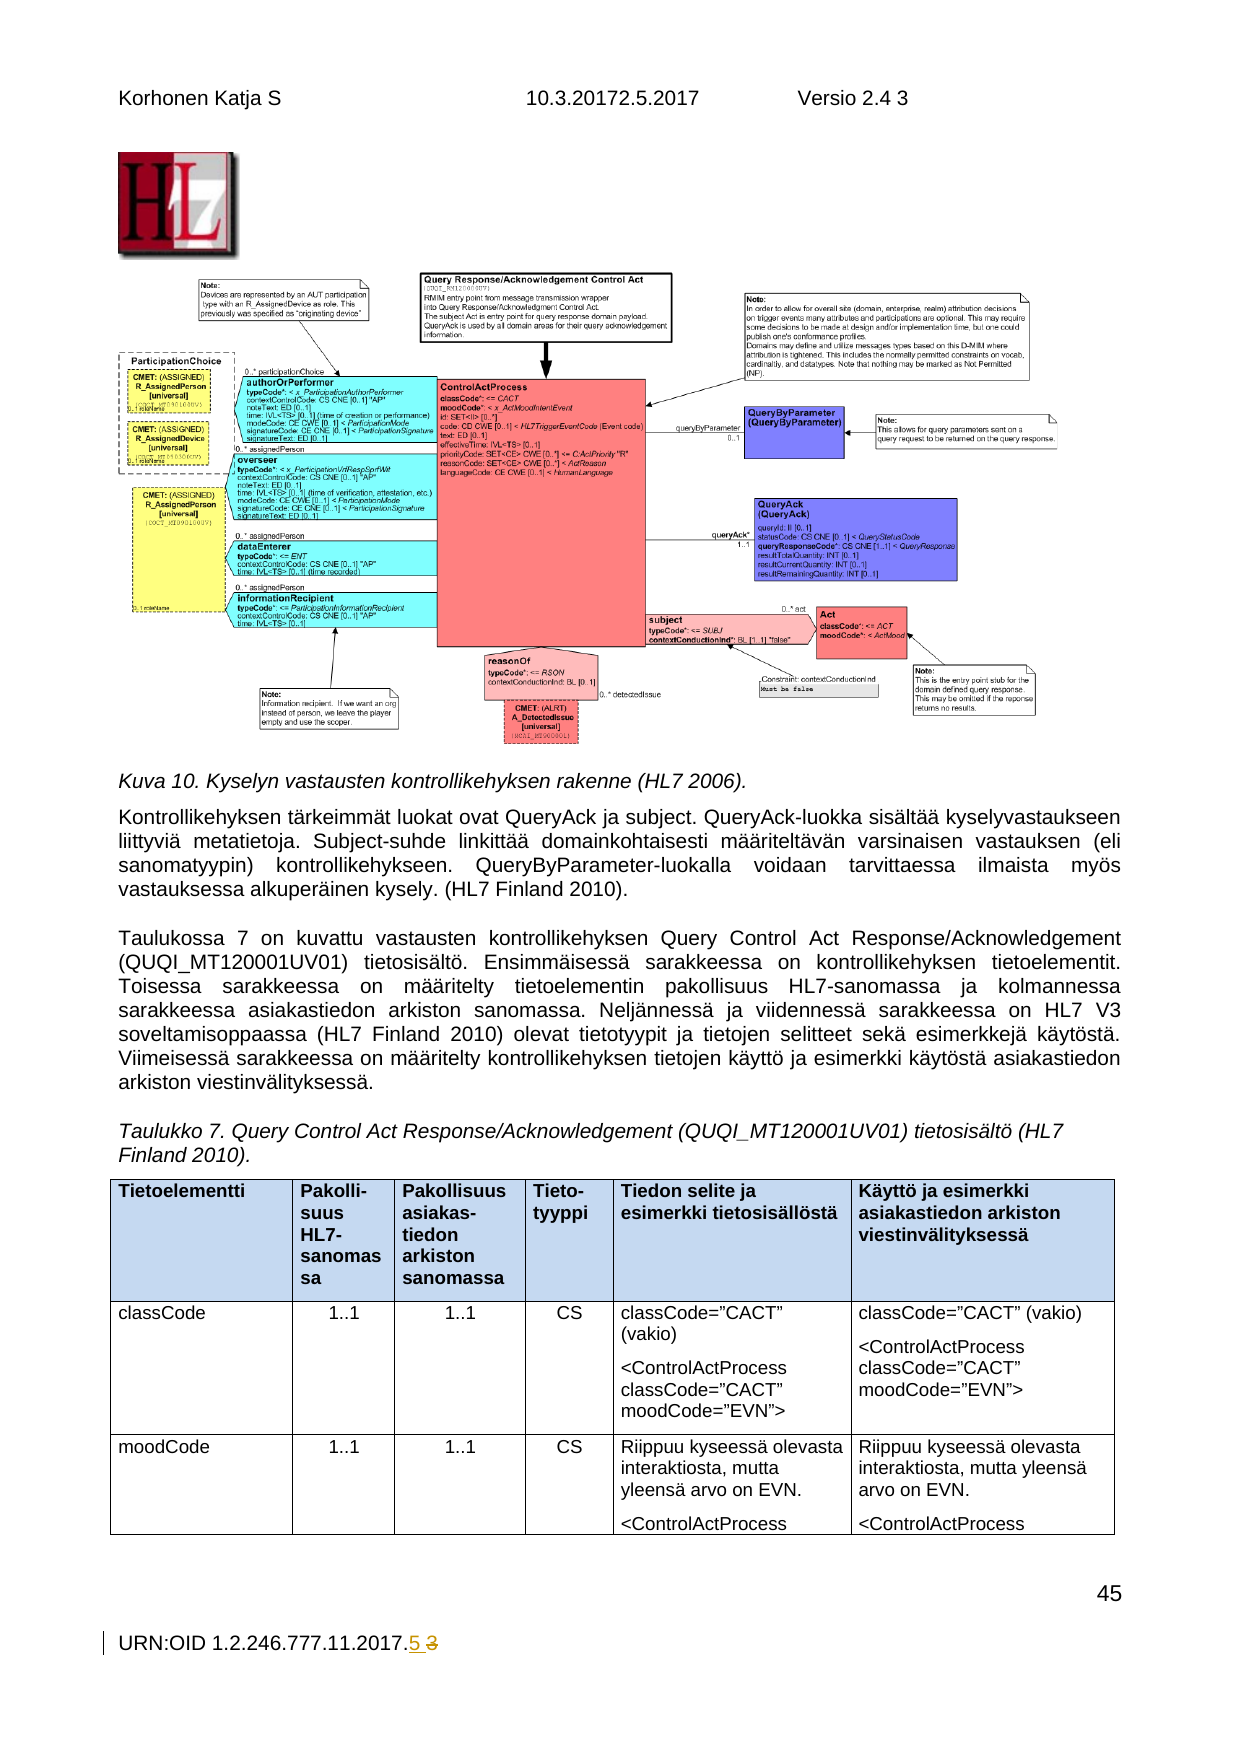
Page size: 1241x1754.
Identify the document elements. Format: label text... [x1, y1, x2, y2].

table_cell 1..1 [293, 1302, 394, 1434]
table_cell 1..1 [293, 1435, 394, 1534]
text Taulukossa 7 on kuvattu vastausten kontrollikehyksen Query Control Act Response/Acknowledgement (QUQI_MT120001UV01) tietosisältö. Ensimmäisessä sarakkeessa on kontrollikehyksen tietoelementit. Toisessa sarakkeessa on määritelty tietoelementin pakollisuus HL7-sanomassa ja kolmannessa sarakkeessa asiakastiedon arkiston sanomassa. Neljännessä ja viidennessä sarakkeessa on HL7 V3 soveltamisoppaassa (HL7 Finland 2010) olevat tietotyypit ja tietojen selitteet sekä esimerkkejä käytöstä. Viimeisessä sarakkeessa on määritelty kontrollikehyksen tietojen käyttö ja esimerkki käytöstä asiakastiedon arkiston viestinvälityksessä. [118, 926, 1122, 1094]
table_cell Riippuu kyseessä olevasta interaktiosta, mutta yleensä arvo on EVN. <ControlActProcess classCode=”CACT” moodCode=”EVN”> [852, 1435, 1114, 1534]
text Kuva 10. Kyselyn vastausten kontrollikehyksen rakenne (HL7 2006). [118, 769, 1122, 793]
table_header Pakollisuus asiakas-tiedon arkiston sanomassa [395, 1180, 525, 1301]
table_cell classCode [111, 1302, 292, 1434]
picture [118, 272, 1058, 744]
table_header Tietoelementti [111, 1180, 292, 1301]
picture [118, 152, 241, 260]
table_cell 1..1 [395, 1302, 525, 1434]
table_cell 1..1 [395, 1435, 525, 1534]
table_cell CS [526, 1435, 613, 1534]
table_header Tiedon selite ja esimerkki tietosisällöstä [614, 1180, 851, 1301]
table_header Käyttö ja esimerkki asiakastiedon arkiston viestinvälityksessä [852, 1180, 1114, 1301]
table_header Pakolli-suus HL7-sanomassa [293, 1180, 394, 1301]
table_cell classCode=”CACT” (vakio) <ControlActProcess classCode=”CACT” moodCode=”EVN”> [614, 1302, 851, 1434]
table_cell moodCode [111, 1435, 292, 1534]
text Taulukko 7. Query Control Act Response/Acknowledgement (QUQI_MT120001UV01) tietosisältö (HL7 Finland 2010). [118, 1119, 1122, 1167]
text Kontrollikehyksen tärkeimmät luokat ovat QueryAck ja subject. QueryAck-luokka sisältää kyselyvastaukseen liittyviä metatietoja. Subject-suhde linkittää domainkohtaisesti määriteltävän varsinaisen vastauksen (eli sanomatyypin) kontrollikehykseen. QueryByParameter-luokalla voidaan tarvittaessa ilmaista myös vastauksessa alkuperäinen kysely. (HL7 Finland 2010). [118, 805, 1122, 901]
table_cell classCode=”CACT” (vakio) <ControlActProcess classCode=”CACT” moodCode=”EVN”> [852, 1302, 1114, 1434]
table_header Tieto-tyyppi [526, 1180, 613, 1301]
table_cell Riippuu kyseessä olevasta interaktiosta, mutta yleensä arvo on EVN. <ControlActProcess classCode=”CACT” moodCode=”EVN”> [614, 1435, 851, 1534]
table_cell CS [526, 1302, 613, 1434]
